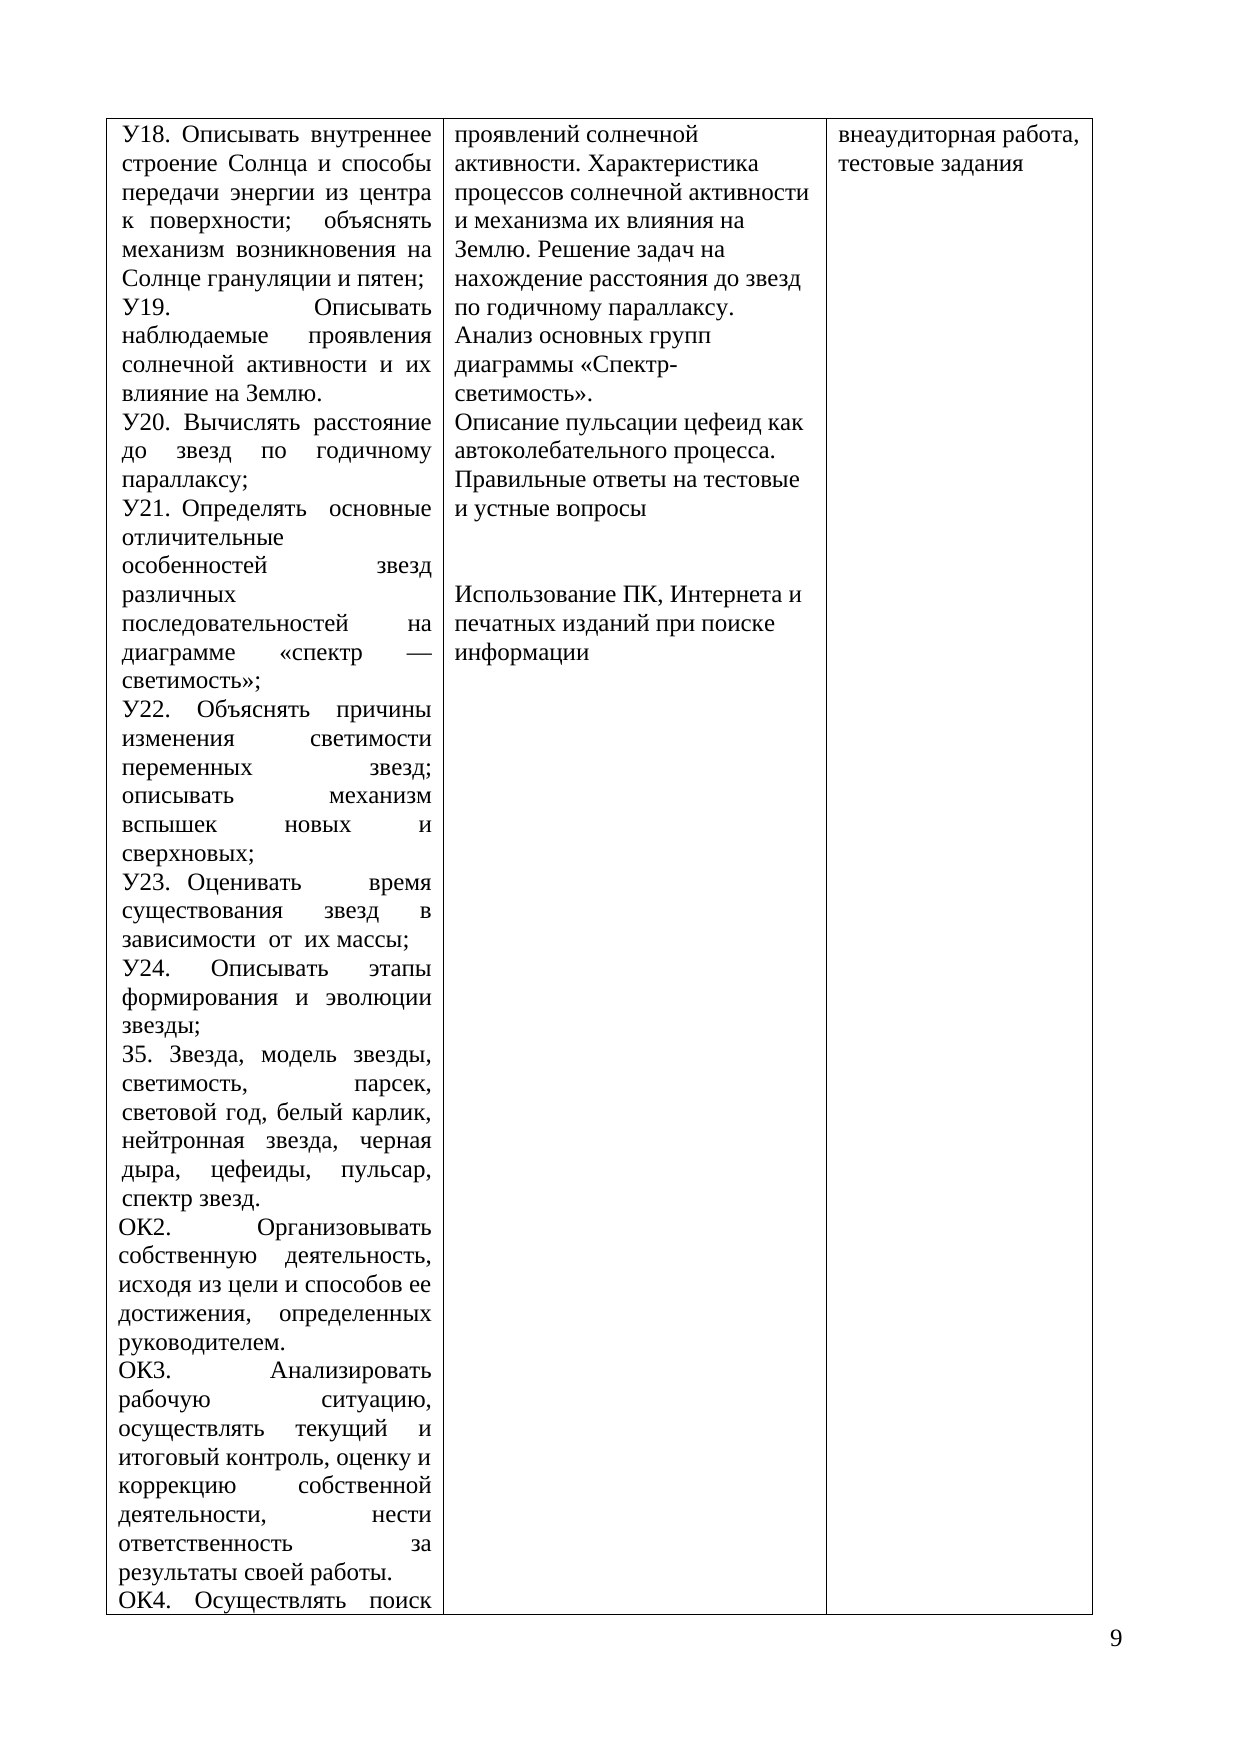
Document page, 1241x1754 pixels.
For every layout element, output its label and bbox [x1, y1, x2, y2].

table_cell [827, 119, 1092, 1614]
table_cell [107, 119, 443, 1614]
table_cell [444, 119, 826, 1614]
